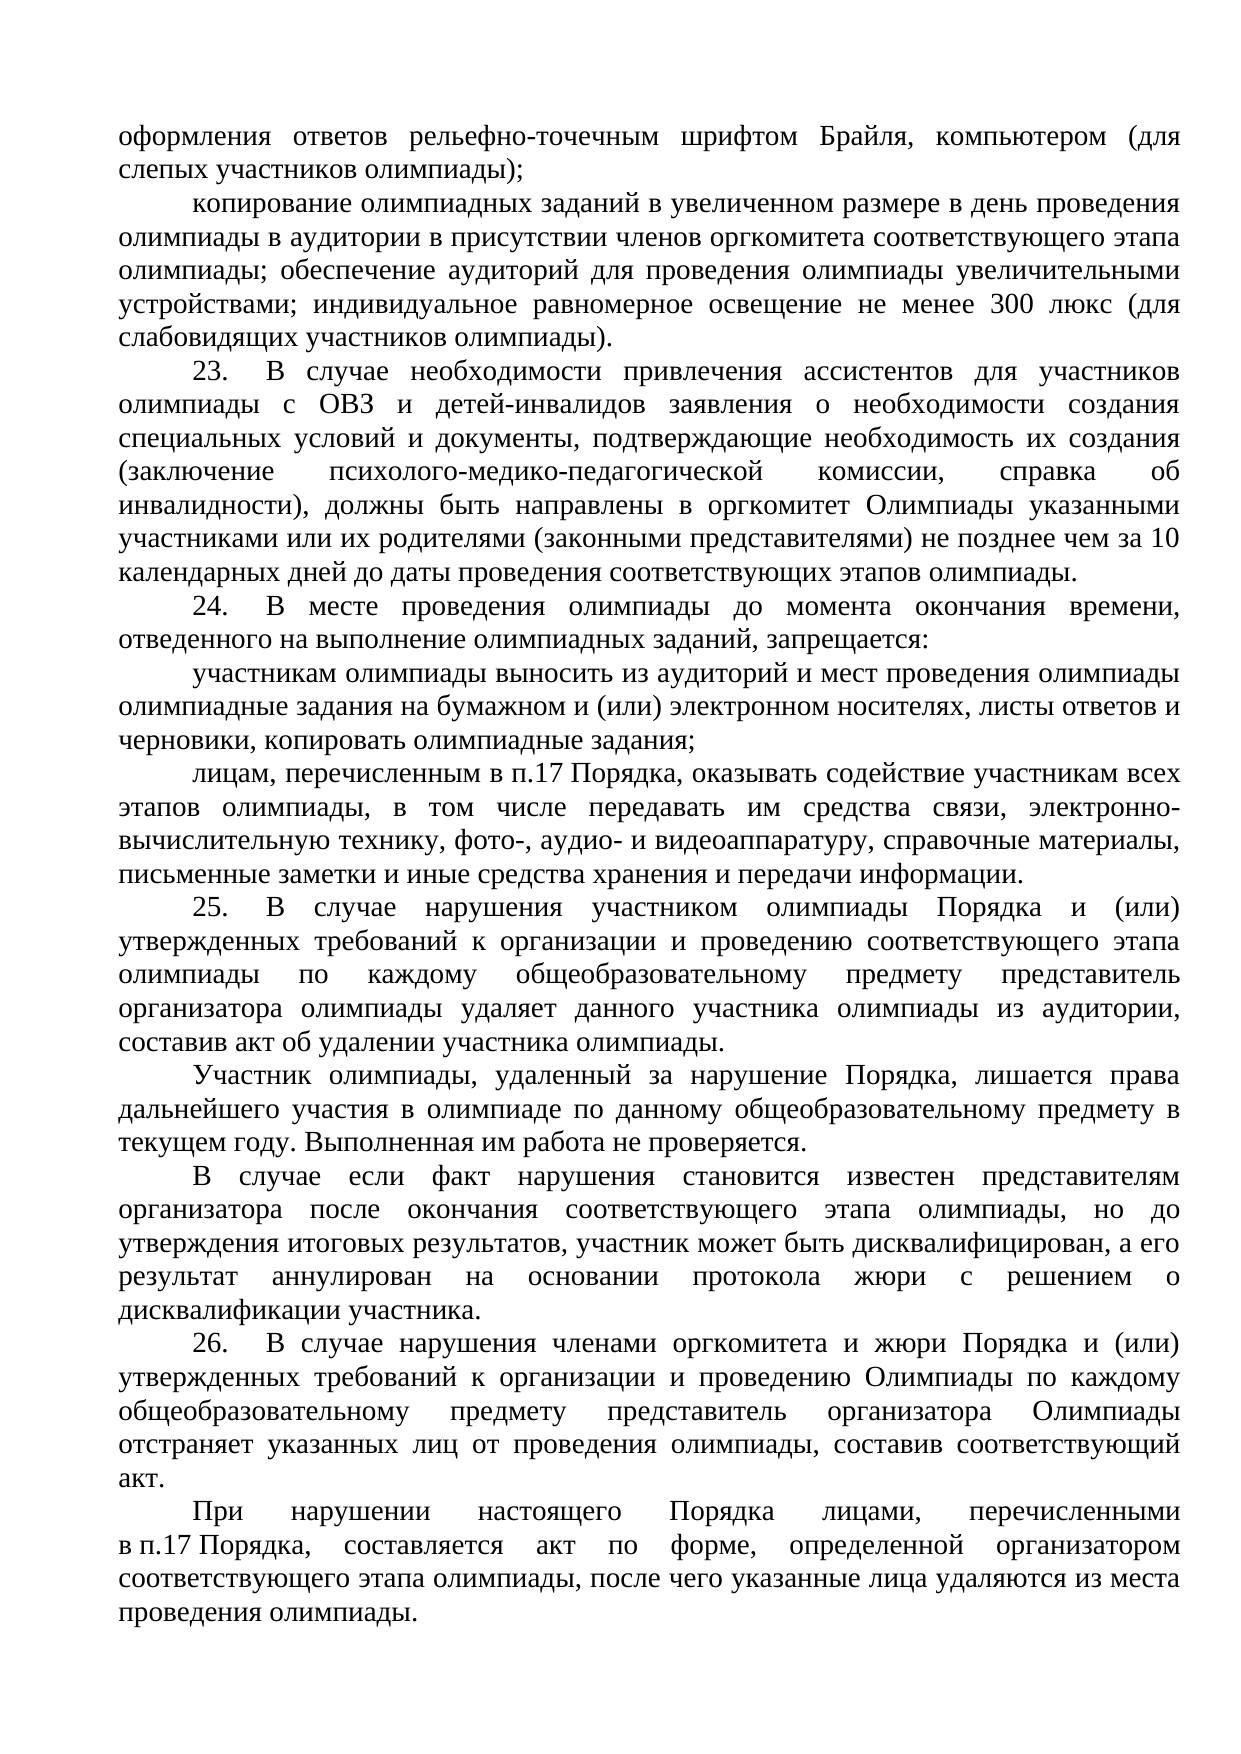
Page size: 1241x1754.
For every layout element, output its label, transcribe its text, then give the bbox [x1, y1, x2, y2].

text В случае если факт нарушения становится известен представителям организатора после окончания соответствующего этапа олимпиады, но до утверждения итоговых результатов, участник может быть дисквалифицирован, а его результат аннулирован на основании протокола жюри с решением о дисквалификации участника. [118, 1158, 1181, 1326]
list В случае нарушения участником олимпиады Порядка и (или) утвержденных требований к организации и проведению соответствующего этапа олимпиады по каждому общеобразовательному предмету представитель организатора олимпиады удаляет данного участника олимпиады из аудитории, составив акт об удалении участника олимпиады. [118, 889, 1181, 1057]
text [118, 118, 1181, 185]
list В случае нарушения членами оргкомитета и жюри Порядка и (или) утвержденных требований к организации и проведению Олимпиады по каждому общеобразовательному предмету представитель организатора Олимпиады отстраняет указанных лиц от проведения олимпиады, составив соответствующий акт. [118, 1326, 1181, 1493]
list В случае необходимости привлечения ассистентов для участников олимпиады с ОВЗ и детей-инвалидов заявления о необходимости создания специальных условий и документы, подтверждающие необходимость их создания (заключение психолого-медико-педагогической комиссии, справка об инвалидности), должны быть направлены в оргкомитет Олимпиады указанными участниками или их родителями (законными представителями) не позднее чем за 10 календарных дней до даты проведения соответствующих этапов олимпиады. [118, 353, 1181, 588]
text участникам олимпиады выносить из аудиторий и мест проведения олимпиады олимпиадные задания на бумажном и (или) электронном носителях, листы ответов и черновики, копировать олимпиадные задания; [118, 655, 1181, 755]
text При нарушении настоящего Порядка лицами, перечисленными в п.17 Порядка, составляется акт по форме, определенной организатором соответствующего этапа олимпиады, после чего указанные лица удаляются из места проведения олимпиады. [118, 1493, 1181, 1627]
text лицам, перечисленным в п.17 Порядка, оказывать содействие участникам всех этапов олимпиады, в том числе передавать им средства связи, электронно-вычислительную технику, фото-, аудио- и видеоаппаратуру, справочные материалы, письменные заметки и иные средства хранения и передачи информации. [118, 755, 1181, 889]
list В месте проведения олимпиады до момента окончания времени, отведенного на выполнение олимпиадных заданий, запрещается: [118, 588, 1181, 655]
text копирование олимпиадных заданий в увеличенном размере в день проведения олимпиады в аудитории в присутствии членов оргкомитета соответствующего этапа олимпиады; обеспечение аудиторий для проведения олимпиады увеличительными устройствами; индивидуальное равномерное освещение не менее 300 люкс (для слабовидящих участников олимпиады). [118, 185, 1181, 353]
text Участник олимпиады, удаленный за нарушение Порядка, лишается права дальнейшего участия в олимпиаде по данному общеобразовательному предмету в текущем году. Выполненная им работа не проверяется. [118, 1057, 1181, 1158]
